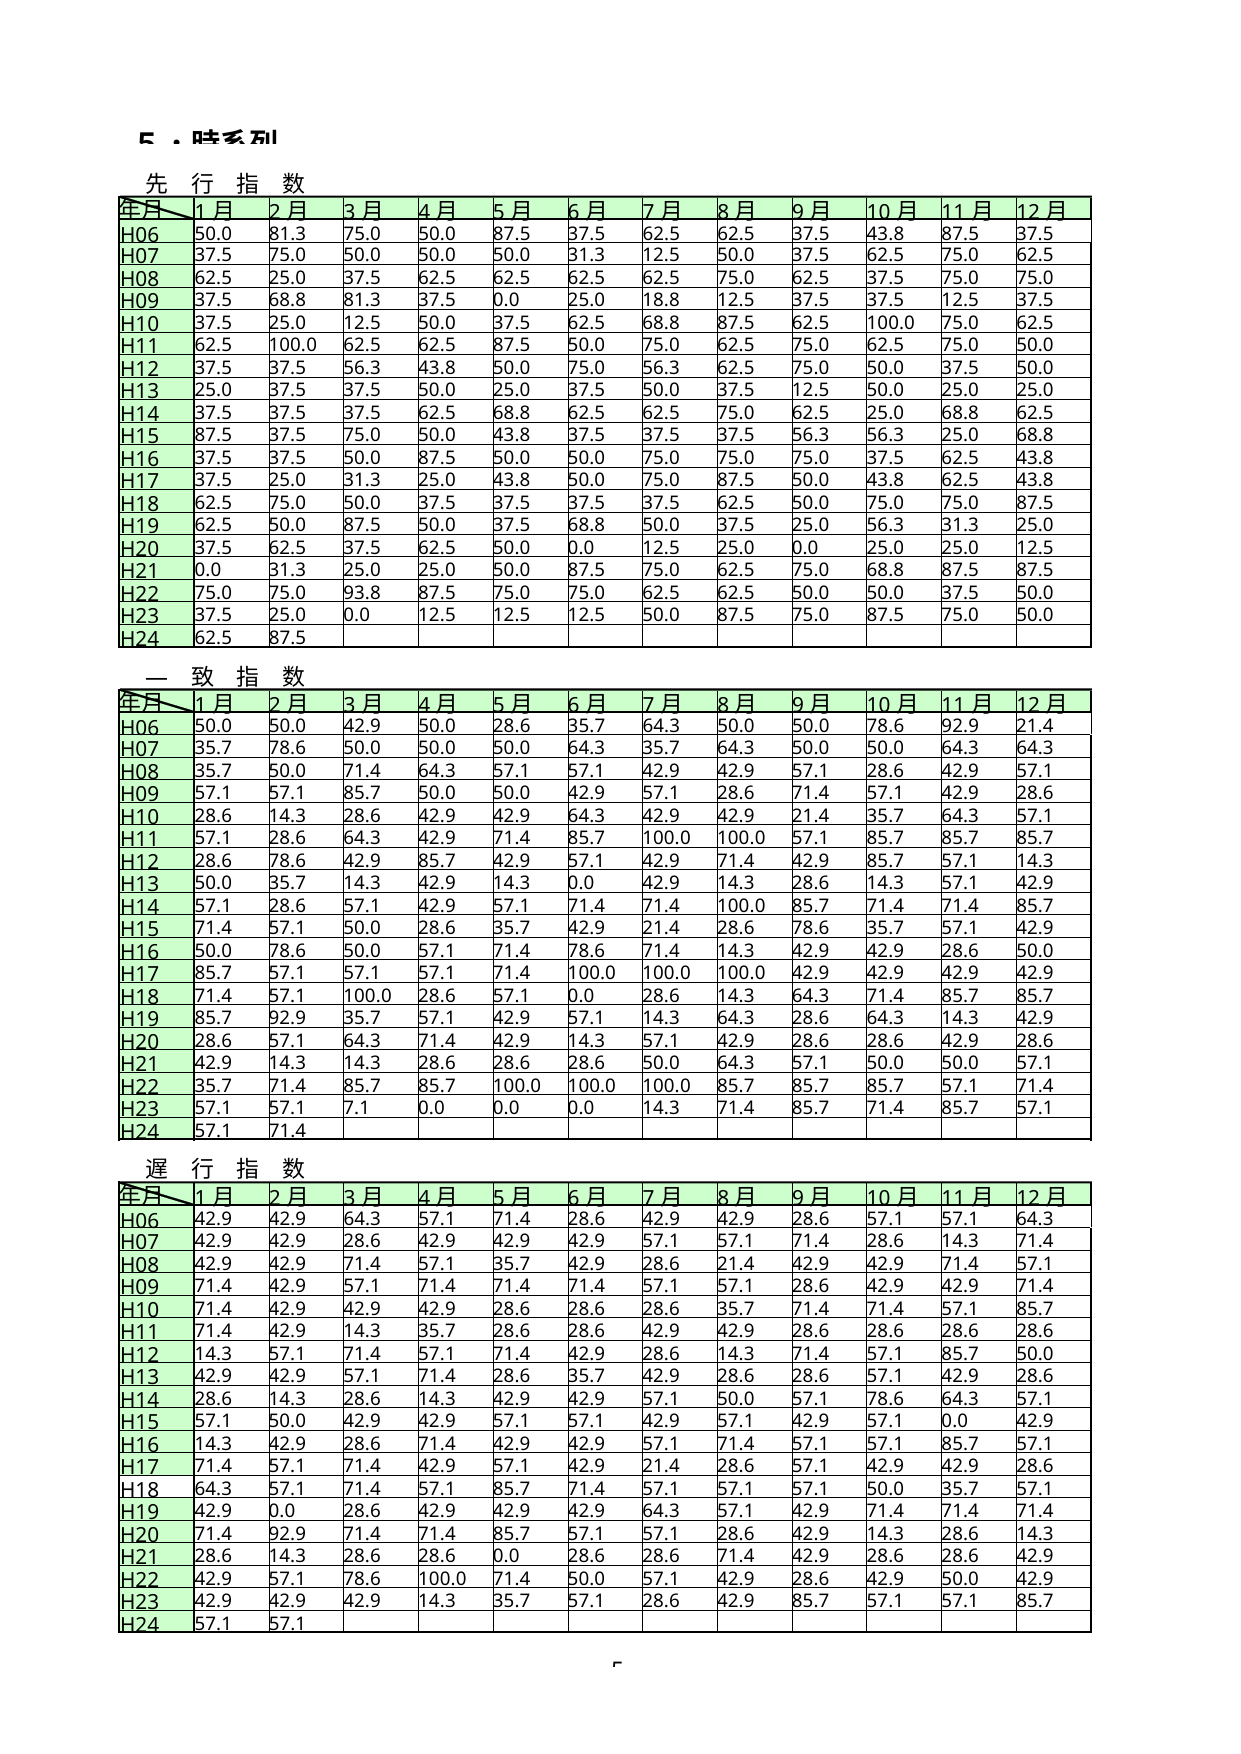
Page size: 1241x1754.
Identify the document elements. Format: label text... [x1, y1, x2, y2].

subtitle 先 行 指 数 [145, 168, 1159, 199]
list 致 指 数 [145, 661, 1159, 692]
text 遅 行 指 数 [145, 1153, 1159, 1185]
